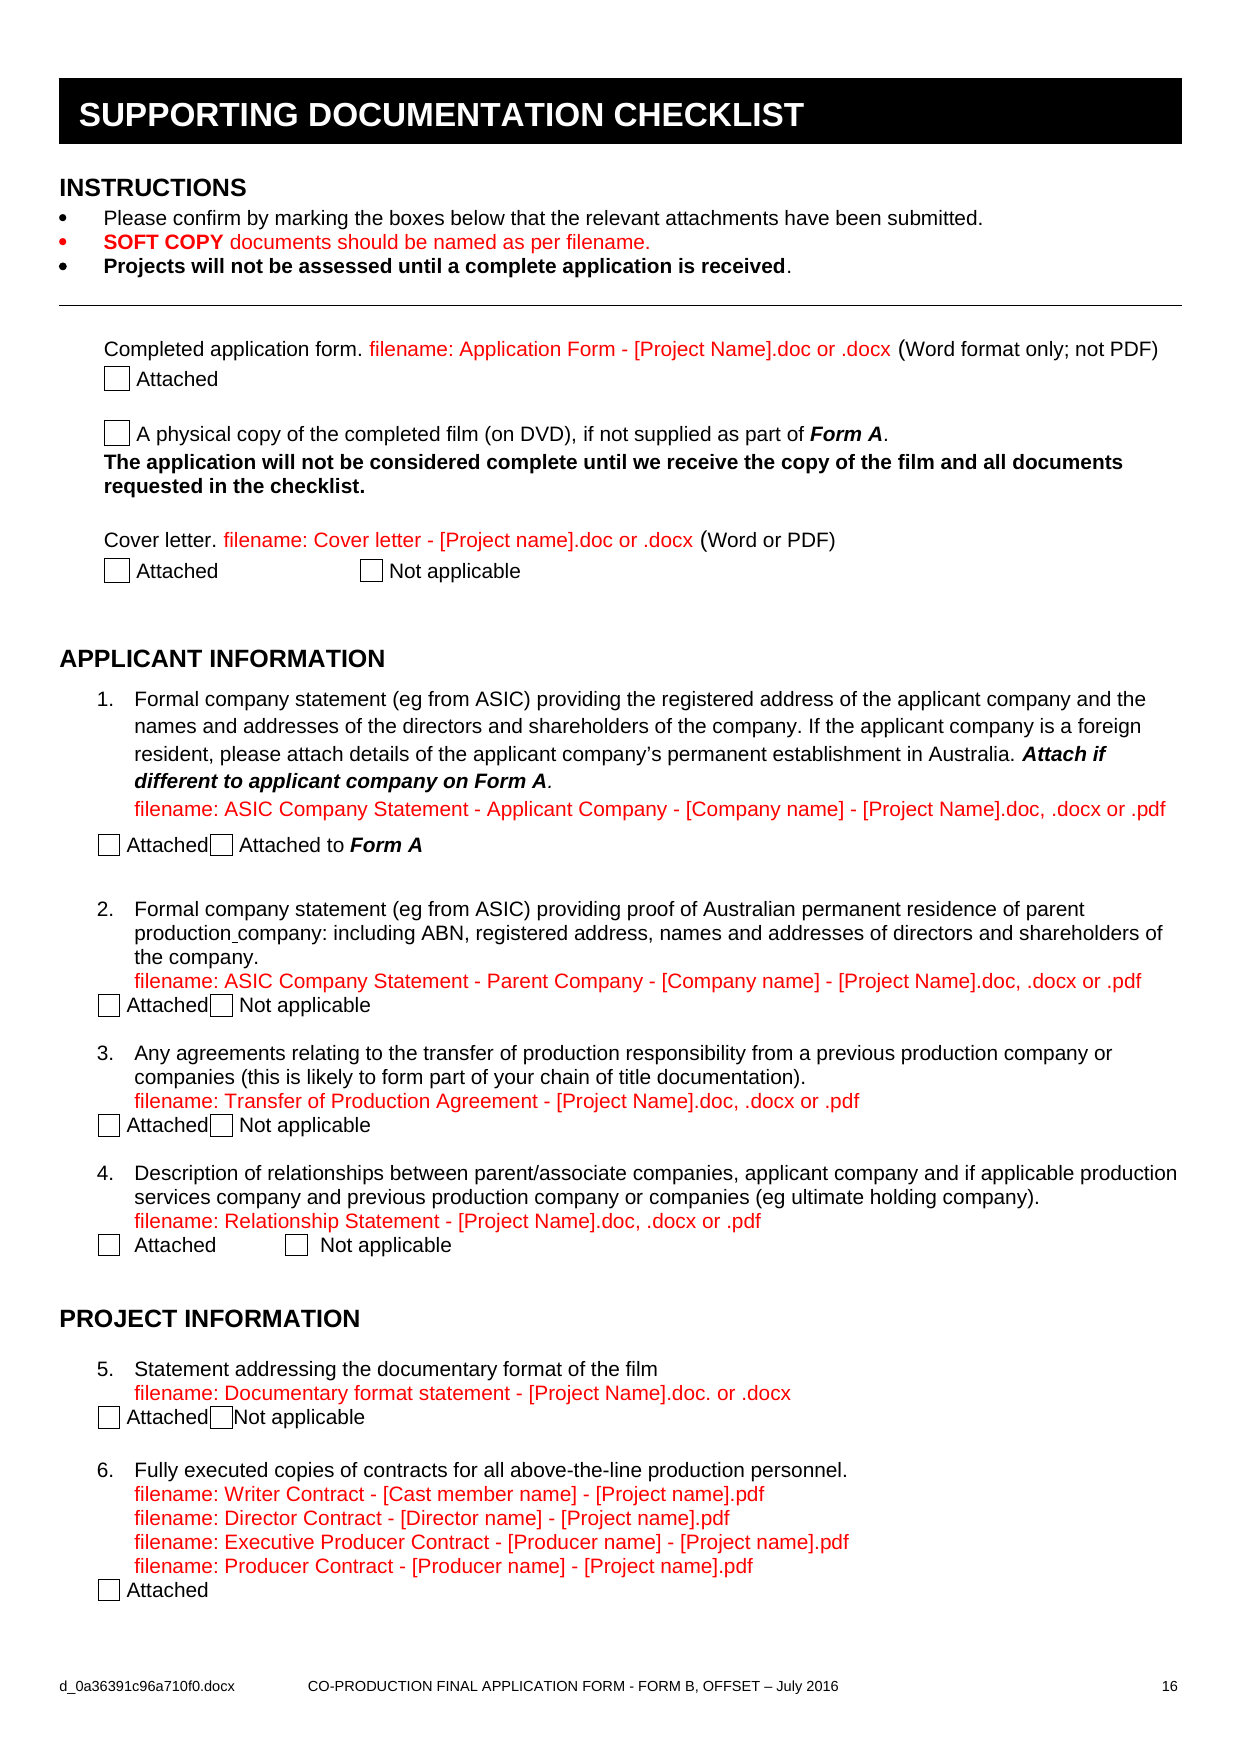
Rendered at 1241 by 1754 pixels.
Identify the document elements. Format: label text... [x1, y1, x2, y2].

text Attached Not applicable [103, 557, 1182, 612]
text INSTRUCTIONS [59, 173, 1182, 202]
text APPLICANT INFORMATION [59, 644, 1182, 673]
text Attached Not applicable [97, 1233, 1182, 1257]
text Attached Attached to Form A [59, 833, 1182, 857]
list Formal company statement (eg from ASIC) providing the registered address of the applicant company and the names and addresses of the directors and shareholders of the company. If the applicant company is a foreign resident, please attach details of the applicant company’s permanent establishment in Australia. Attach if different to applicant company on Form A. filename: ASIC Company Statement - Applicant Company - [Company name] - [Project Name].doc, .docx or .pdf [97, 687, 1182, 821]
list Projects will not be assessed until a complete application is received. [59, 254, 1182, 278]
list Any agreements relating to the transfer of production responsibility from a previous production company or companies (this is likely to form part of your chain of title documentation). filename: Transfer of Production Agreement - [Project Name].doc, .docx or .pdf [97, 1041, 1182, 1113]
list Description of relationships between parent/associate companies, applicant company and if applicable production services company and previous production company or companies (eg ultimate holding company). filename: Relationship Statement - [Project Name].doc, .docx or .pdf [97, 1161, 1182, 1233]
text Attached Not applicable [97, 993, 1182, 1017]
text Attached [97, 1578, 1182, 1602]
text Completed application form. filename: Application Form - [Project Name].doc or .docx (Word format only; not PDF) [103, 311, 1182, 361]
text The application will not be considered complete until we receive the copy of the film and all documents requested in the checklist. [103, 450, 1182, 498]
list Statement addressing the documentary format of the film filename: Documentary format statement - [Project Name].doc. or .docx [97, 1357, 1182, 1405]
text Attached [103, 365, 1182, 391]
text Attached Not applicable [97, 1113, 1182, 1137]
list Fully executed copies of contracts for all above-the-line production personnel. filename: Writer Contract - [Cast member name] - [Project name].pdf filename: Director Contract - [Director name] - [Project name].pdf filename: Executive Producer Contract - [Producer name] - [Project name].pdf filename: Producer Contract - [Producer name] - [Project name].pdf [97, 1458, 1182, 1578]
list Please confirm by marking the boxes below that the relevant attachments have been submitted. [59, 206, 1182, 230]
list Formal company statement (eg from ASIC) providing proof of Australian permanent residence of parent production company: including ABN, registered address, names and addresses of directors and shareholders of the company. filename: ASIC Company Statement - Parent Company - [Company name] - [Project Name].doc, .docx or .pdf [97, 897, 1182, 993]
list SOFT COPY documents should be named as per filename. [59, 230, 1182, 254]
table_header SUPPORTING DOCUMENTATION CHECKLIST [60, 79, 1181, 143]
text Attached Not applicable [59, 1405, 1182, 1429]
text Cover letter. filename: Cover letter - [Project name].doc or .docx (Word or PDF) [103, 502, 1182, 552]
text A physical copy of the completed film (on DVD), if not supplied as part of Form A. [103, 419, 1182, 446]
text PROJECT INFORMATION [59, 1304, 1182, 1333]
